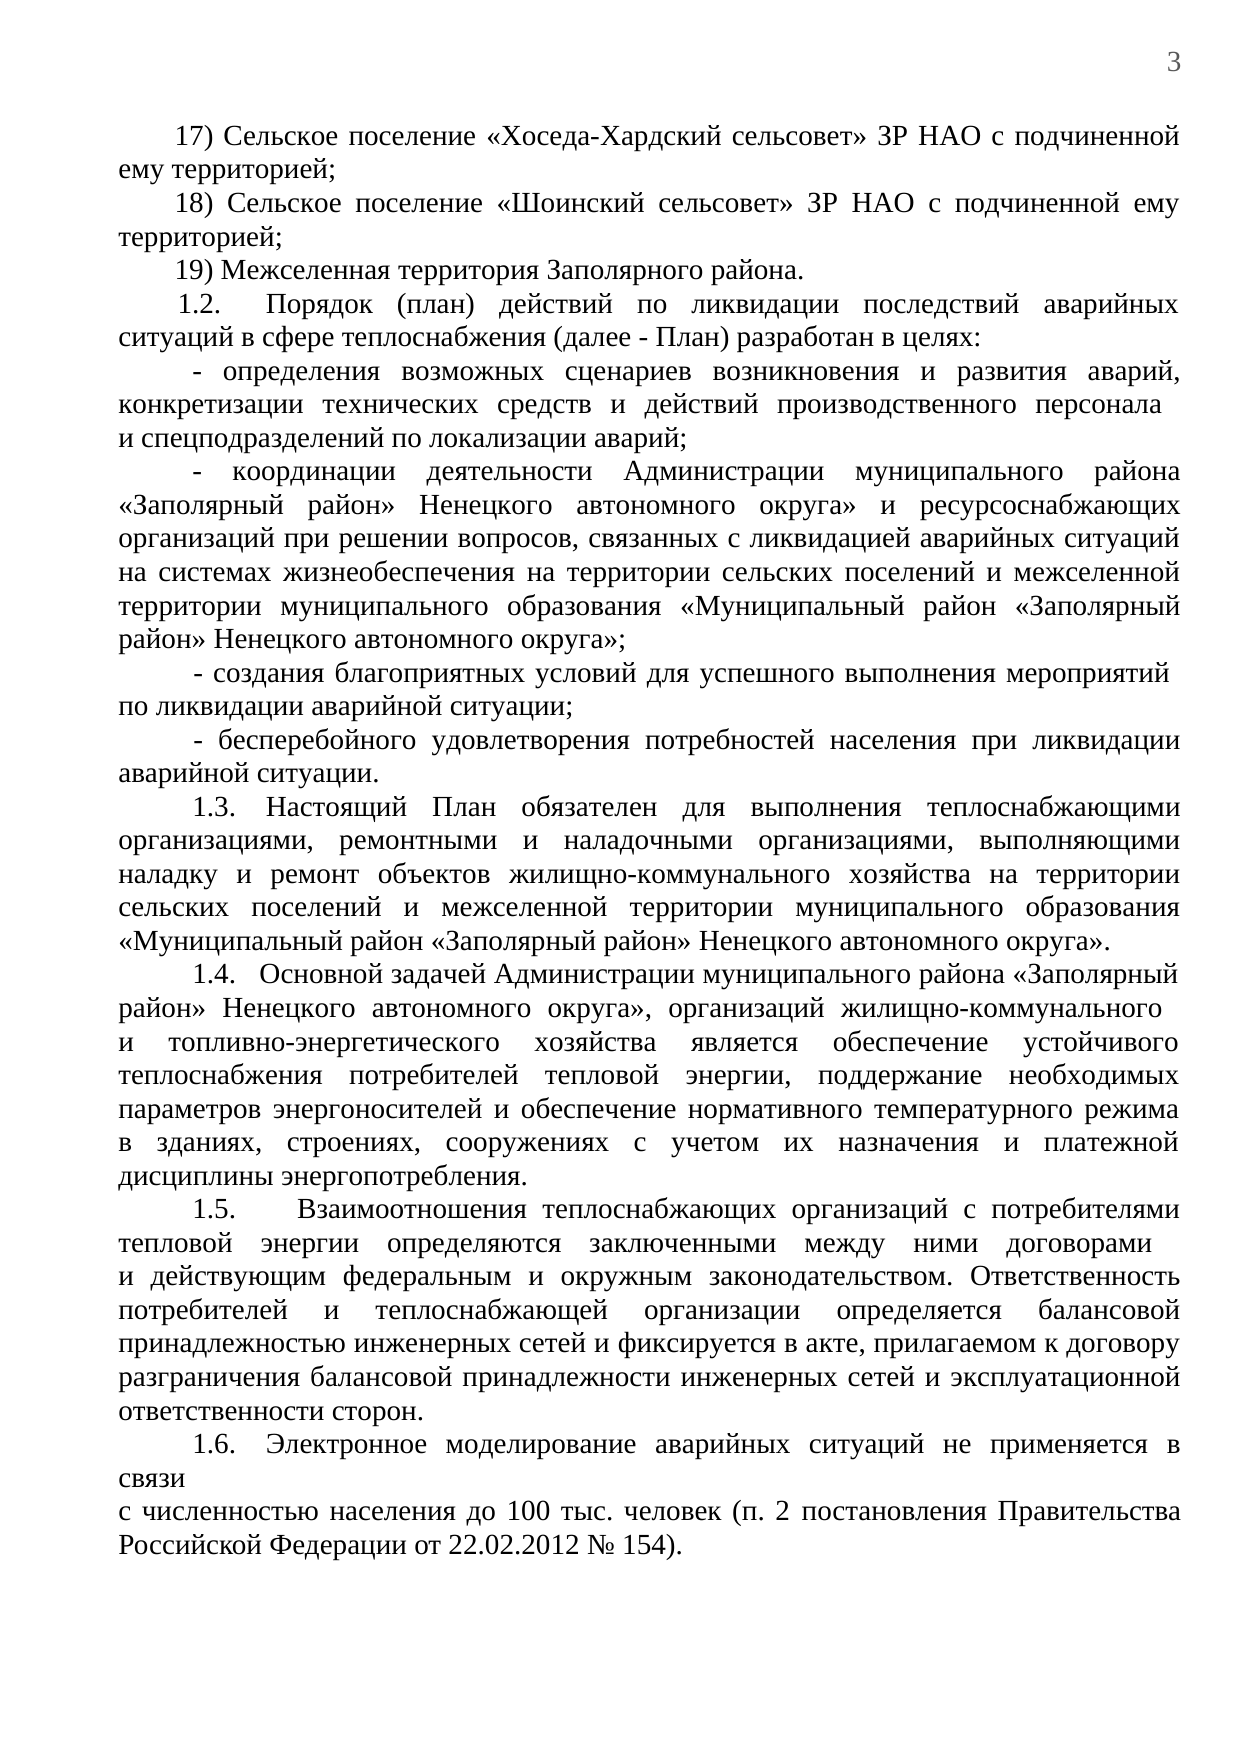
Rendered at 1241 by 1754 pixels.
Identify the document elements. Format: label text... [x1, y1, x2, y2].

text 18) Сельское поселение «Шоинский сельсовет» ЗР НАО с подчиненной ему территорией; [118, 185, 1181, 252]
text - определения возможных сценариев возникновения и развития аварий, конкретизации технических средств и действий производственного персонала и спецподразделений по локализации аварий; [118, 353, 1181, 453]
text - бесперебойного удовлетворения потребностей населения при ликвидации аварийной ситуации. [118, 722, 1181, 789]
list Электронное моделирование аварийных ситуаций не применяется в связи с численностью населения до 100 тыс. человек (п. 2 постановления Правительства Российской Федерации от 22.02.2012 № 154). [118, 1426, 1181, 1560]
text 17) Сельское поселение «Хоседа-Хардский сельсовет» ЗР НАО с подчиненной ему территорией; [118, 118, 1181, 185]
list Порядок (план) действий по ликвидации последствий аварийных ситуаций в сфере теплоснабжения (далее - План) разработан в целях: [118, 286, 1180, 353]
list Основной задачей Администрации муниципального района «Заполярный район» Ненецкого автономного округа», организаций жилищно-коммунального и топливно-энергетического хозяйства является обеспечение устойчивого теплоснабжения потребителей тепловой энергии, поддержание необходимых параметров энергоносителей и обеспечение нормативного температурного режима в зданиях, строениях, сооружениях с учетом их назначения и платежной дисциплины энергопотребления. [118, 957, 1180, 1191]
list Настоящий План обязателен для выполнения теплоснабжающими организациями, ремонтными и наладочными организациями, выполняющими наладку и ремонт объектов жилищно-коммунального хозяйства на территории сельских поселений и межселенной территории муниципального образования «Муниципальный район «Заполярный район» Ненецкого автономного округа». [118, 789, 1181, 957]
text 19) Межселенная территория Заполярного района. [118, 252, 1181, 286]
text - создания благоприятных условий для успешного выполнения мероприятий по ликвидации аварийной ситуации; [118, 655, 1181, 722]
list Взаимоотношения теплоснабжающих организаций с потребителями тепловой энергии определяются заключенными между ними договорами и действующим федеральным и окружным законодательством. Ответственность потребителей и теплоснабжающей организации определяется балансовой принадлежностью инженерных сетей и фиксируется в акте, прилагаемом к договору разграничения балансовой принадлежности инженерных сетей и эксплуатационной ответственности сторон. [118, 1191, 1181, 1426]
text - координации деятельности Администрации муниципального района «Заполярный район» Ненецкого автономного округа» и ресурсоснабжающих организаций при решении вопросов, связанных с ликвидацией аварийных ситуаций на системах жизнеобеспечения на территории сельских поселений и межселенной территории муниципального образования «Муниципальный район «Заполярный район» Ненецкого автономного округа»; [118, 453, 1181, 655]
